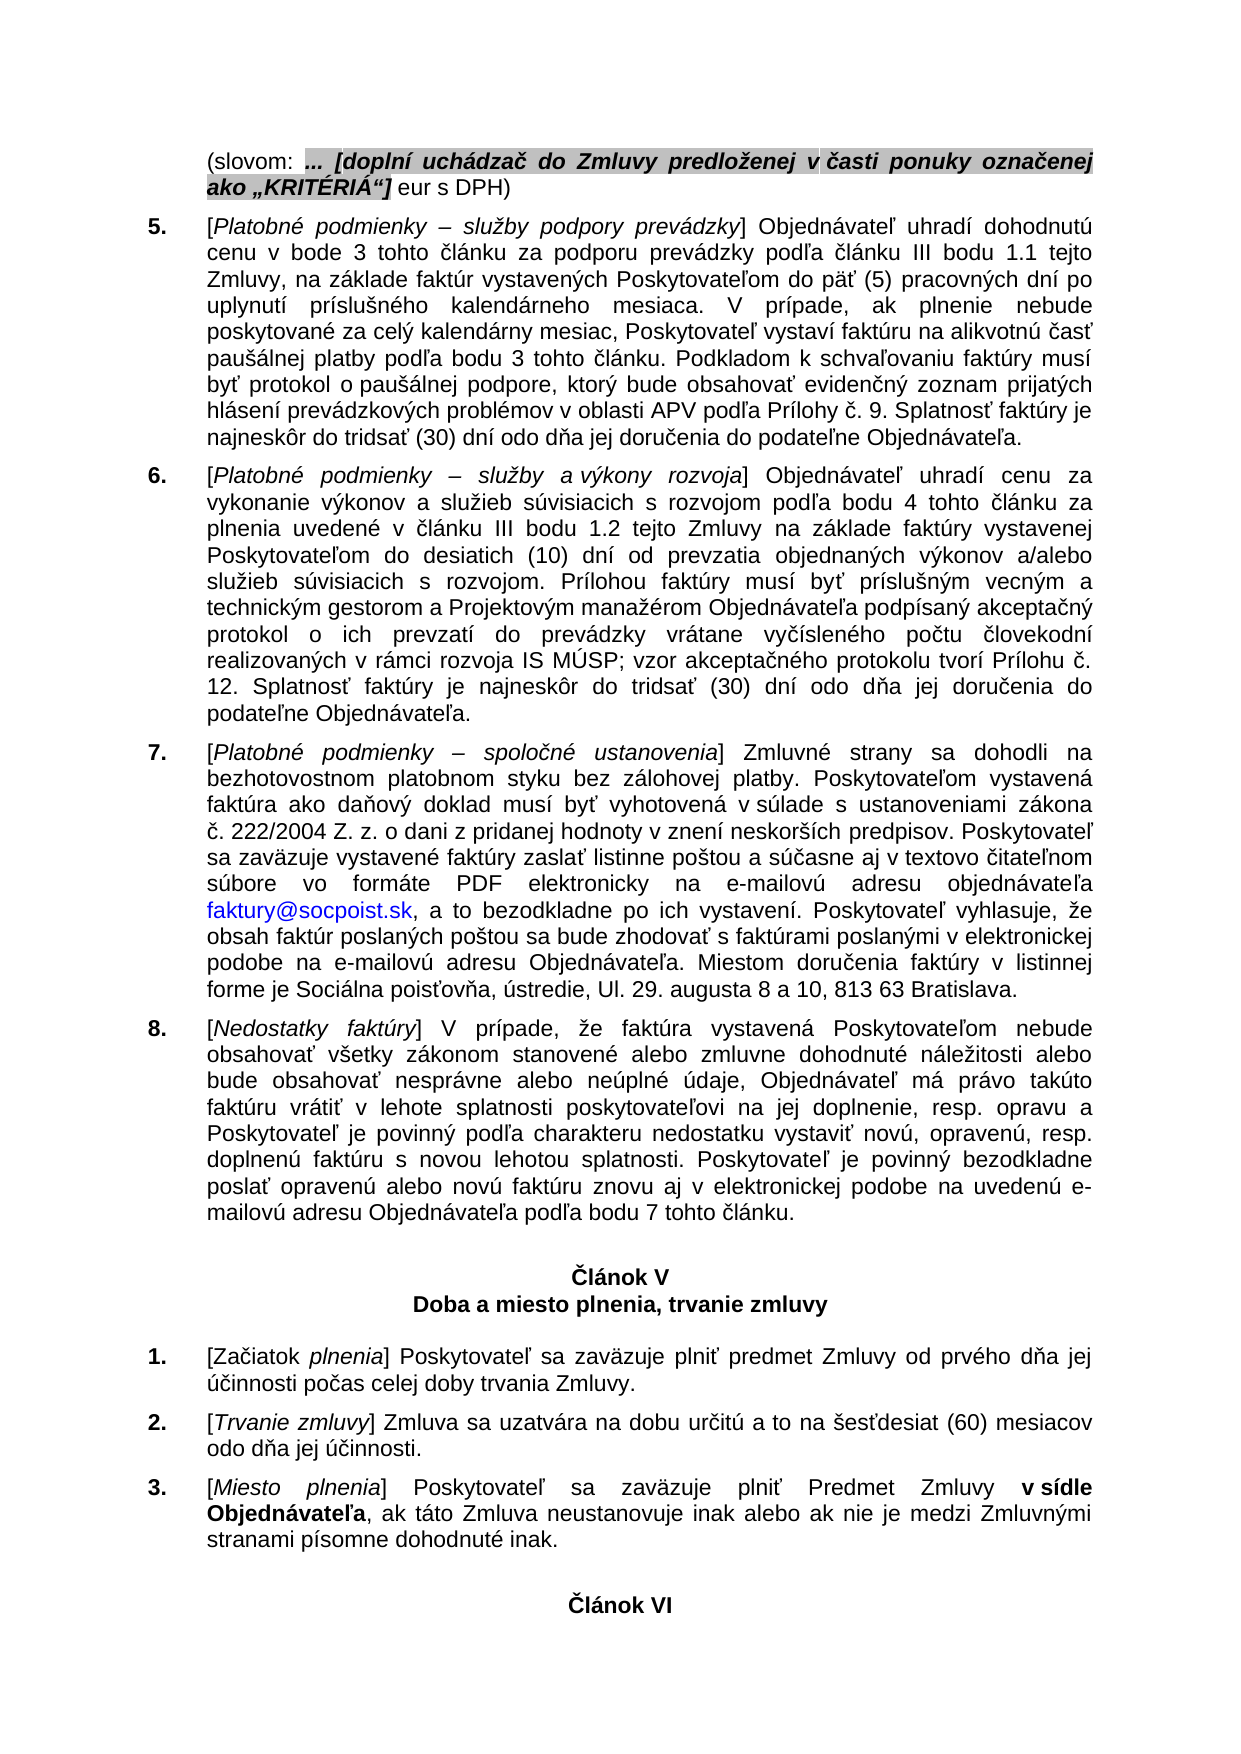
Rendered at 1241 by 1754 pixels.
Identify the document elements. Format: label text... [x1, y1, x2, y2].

text (slovom: ... [doplní uchádzač do Zmluvy predloženej v časti ponuky označenej ako „KRITÉRIÁ“] eur s DPH) [391, 148, 1093, 200]
list [Platobné podmienky – služby a výkony rozvoja] Objednávateľ uhradí cenu za vykonanie výkonov a služieb súvisiacich s rozvojom podľa bodu 4 tohto článku za plnenia uvedené v článku III bodu 1.2 tejto Zmluvy na základe faktúry vystavenej Poskytovateľom do desiatich (10) dní od prevzatia objednaných výkonov a/alebo služieb súvisiacich s rozvojom. Prílohou faktúry musí byť príslušným vecným a technickým gestorom a Projektovým manažérom Objednávateľa podpísaný akceptačný protokol o ich prevzatí do prevádzky vrátane vyčísleného počtu človekodní realizovaných v rámci rozvoja IS MÚSP; vzor akceptačného protokolu tvorí Prílohu č. 12. Splatnosť faktúry je najneskôr do tridsať (30) dní odo dňa jej doručenia do podateľne Objednávateľa. [148, 462, 1093, 726]
text Doba a miesto plnenia, trvanie zmluvy [148, 1291, 1093, 1317]
list [Platobné podmienky – spoločné ustanovenia] Zmluvné strany sa dohodli na bezhotovostnom platobnom styku bez zálohovej platby. Poskytovateľom vystavená faktúra ako daňový doklad musí byť vyhotovená v súlade s ustanoveniami zákona č. 222/2004 Z. z. o dani z pridanej hodnoty v znení neskorších predpisov. Poskytovateľ sa zaväzuje vystavené faktúry zaslať listinne poštou a súčasne aj v textovo čitateľnom súbore vo formáte PDF elektronicky na e-mailovú adresu objednávateľa faktury@socpoist.sk, a to bezodkladne po ich vystavení. Poskytovateľ vyhlasuje, že obsah faktúr poslaných poštou sa bude zhodovať s faktúrami poslanými v elektronickej podobe na e-mailovú adresu Objednávateľa. Miestom doručenia faktúry v listinnej forme je Sociálna poisťovňa, ústredie, Ul. 29. augusta 8 a 10, 813 63 Bratislava. [148, 738, 1093, 1002]
list [Miesto plnenia] Poskytovateľ sa zaväzuje plniť Predmet Zmluvy v sídle Objednávateľa, ak táto Zmluva neustanovuje inak alebo ak nie je medzi Zmluvnými stranami písomne dohodnuté inak. [148, 1474, 1093, 1553]
list [Nedostatky faktúry] V prípade, že faktúra vystavená Poskytovateľom nebude obsahovať všetky zákonom stanovené alebo zmluvne dohodnuté náležitosti alebo bude obsahovať nesprávne alebo neúplné údaje, Objednávateľ má právo takúto faktúru vrátiť v lehote splatnosti poskytovateľovi na jej doplnenie, resp. opravu a Poskytovateľ je povinný podľa charakteru nedostatku vystaviť novú, opravenú, resp. doplnenú faktúru s novou lehotou splatnosti. Poskytovateľ je povinný bezodkladne poslať opravenú alebo novú faktúru znovu aj v elektronickej podobe na uvedenú e-mailovú adresu Objednávateľa podľa bodu 7 tohto článku. [148, 1014, 1093, 1225]
text Článok VI [148, 1592, 1093, 1618]
text Článok V [148, 1264, 1093, 1291]
list [Platobné podmienky – služby podpory prevádzky] Objednávateľ uhradí dohodnutú cenu v bode 3 tohto článku za podporu prevádzky podľa článku III bodu 1.1 tejto Zmluvy, na základe faktúr vystavených Poskytovateľom do päť (5) pracovných dní po uplynutí príslušného kalendárneho mesiaca. V prípade, ak plnenie nebude poskytované za celý kalendárny mesiac, Poskytovateľ vystaví faktúru na alikvotnú časť paušálnej platby podľa bodu 3 tohto článku. Podkladom k schvaľovaniu faktúry musí byť protokol o paušálnej podpore, ktorý bude obsahovať evidenčný zoznam prijatých hlásení prevádzkových problémov v oblasti APV podľa Prílohy č. 9. Splatnosť faktúry je najneskôr do tridsať (30) dní odo dňa jej doručenia do podateľne Objednávateľa. [148, 213, 1093, 450]
list [Začiatok plnenia] Poskytovateľ sa zaväzuje plniť predmet Zmluvy od prvého dňa jej účinnosti počas celej doby trvania Zmluvy. [148, 1343, 1093, 1396]
list [Trvanie zmluvy] Zmluva sa uzatvára na dobu určitú a to na šesťdesiat (60) mesiacov odo dňa jej účinnosti. [148, 1408, 1093, 1461]
